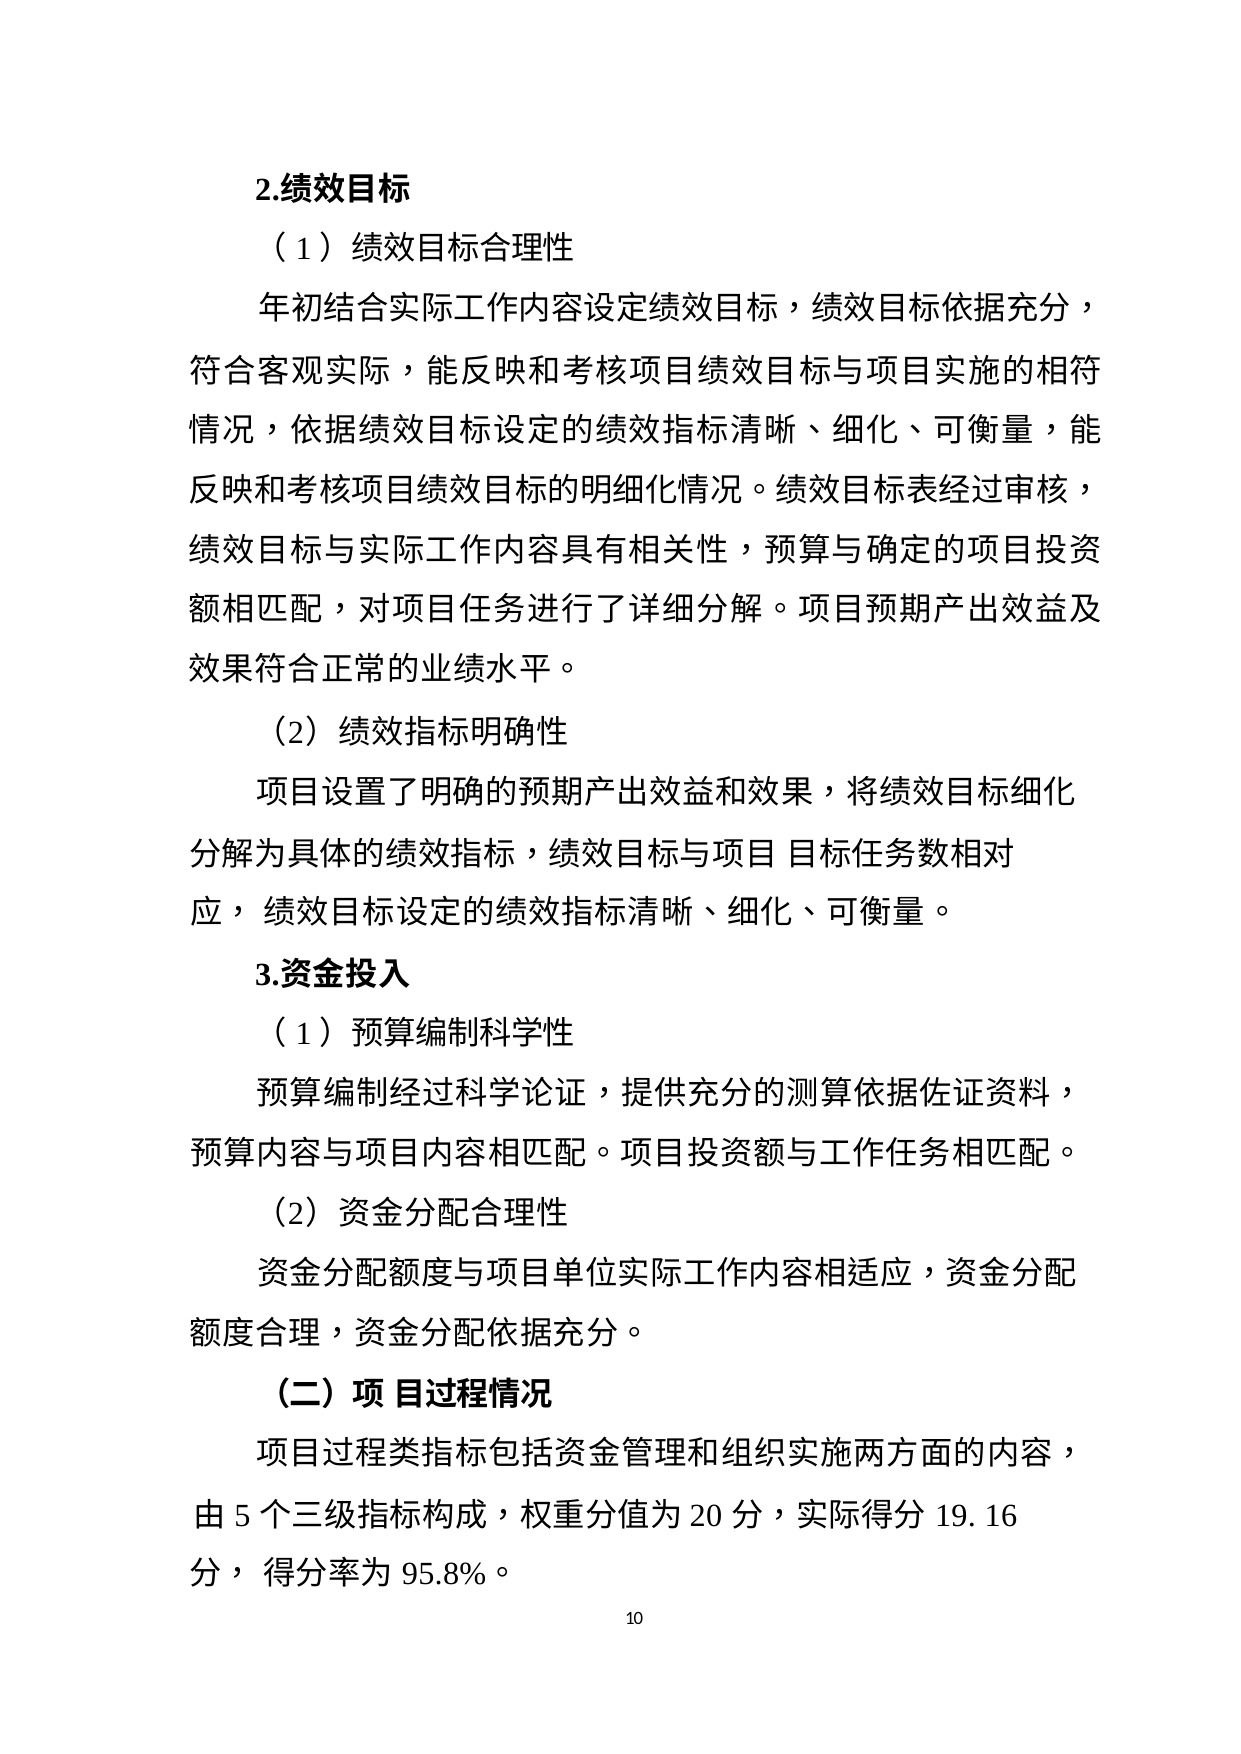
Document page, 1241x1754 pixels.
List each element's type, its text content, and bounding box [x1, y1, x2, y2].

text 预算编制经过科学论证，提供充分的测算依据佐证资料， [257, 1073, 1103, 1113]
text （ 1 ）绩效目标合理性 [254, 228, 1103, 268]
text （2）绩效指标明确性 [254, 711, 1103, 751]
text （2）资金分配合理性 [254, 1192, 1103, 1232]
text （ 1 ）预算编制科学性 [254, 1013, 1103, 1053]
text 额度合理，资金分配依据充分。 [189, 1312, 1103, 1352]
text （二）项 目过程情况 [258, 1372, 1103, 1414]
text 由 5 个三级指标构成，权重分值为20 分，实际得分 19. 16 分， 得分率为 95.8%。 [189, 1492, 1087, 1594]
text 预算内容与项目内容相匹配。项目投资额与工作任务相匹配。 [190, 1133, 1103, 1173]
text 资金分配额度与项目单位实际工作内容相适应，资金分配 [257, 1252, 1103, 1292]
text 2.绩效目标 [255, 168, 1103, 208]
text 分解为具体的绩效指标，绩效目标与项目 目标任务数相对应， 绩效目标设定的绩效指标清晰、细化、可衡量。 [189, 831, 1079, 933]
text 项目设置了明确的预期产出效益和效果，将绩效目标细化 [256, 771, 1103, 811]
text 年初结合实际工作内容设定绩效目标，绩效目标依据充分， [186, 287, 1103, 327]
text 3.资金投入 [255, 953, 1103, 994]
text 符合客观实际，能反映和考核项目绩效目标与项目实施的相符 情况，依据绩效目标设定的绩效指标清晰、细化、可衡量，能 反映和考核项目绩效目标的明细化情况。绩效目标表经过审核， 绩效目标与实际工作内容具有相关性，预算与确定的项目投资 额相匹配，对项目任务进行了详细分解。项目预期产出效益及 效果符合正常的业绩水平。 [189, 348, 1103, 690]
text 项目过程类指标包括资金管理和组织实施两方面的内容， [256, 1432, 1103, 1472]
